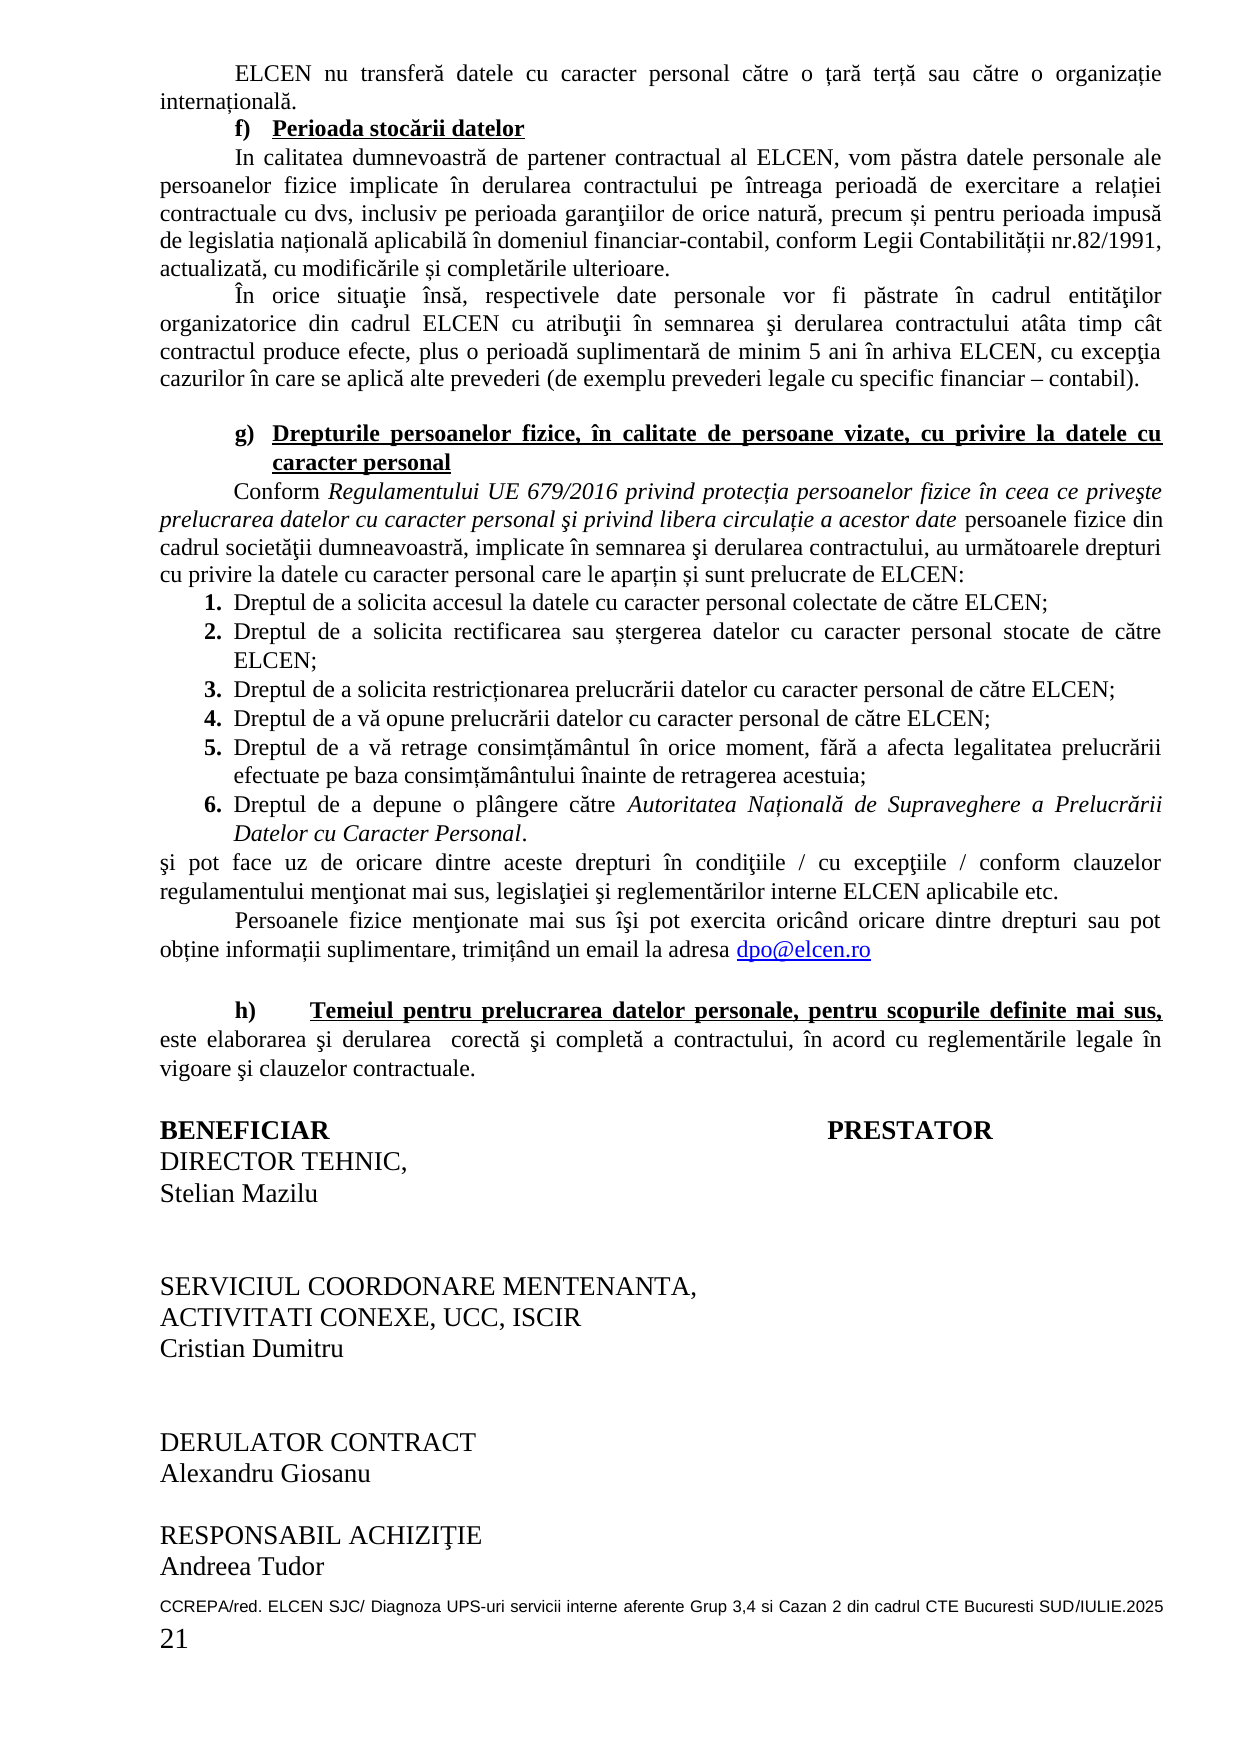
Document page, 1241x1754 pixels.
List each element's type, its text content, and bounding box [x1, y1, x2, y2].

list Perioada stocării datelor [234, 114, 1163, 142]
text In calitatea dumnevoastră de partener contractual al ELCEN, vom păstra datele personale ale persoanelor fizice implicate în derularea contractului pe întreaga perioadă de exercitare a relației contractuale cu dvs, inclusiv pe perioada garanţiilor de orice natură, precum și pentru perioada impusă de legislatia națională aplicabilă în domeniul financiar-contabil, conform Legii Contabilității nr.82/1991, actualizată, cu modificările și completările ulterioare. [159, 143, 1163, 281]
text ELCEN nu transferă datele cu caracter personal către o țară terță sau către o organizație internațională. [159, 59, 1163, 114]
text DIRECTOR TEHNIC, [159, 1146, 1163, 1177]
text Conform Regulamentului UE 679/2016 privind protecția persoanelor fizice în ceea ce priveşte prelucrarea datelor cu caracter personal şi privind libera circulație a acestor date persoanele fizice din cadrul societăţii dumneavoastră, implicate în semnarea şi derularea contractului, au următoarele drepturi cu privire la datele cu caracter personal care le aparțin și sunt prelucrate de ELCEN: [159, 477, 1163, 588]
text Andreea Tudor [159, 1550, 1163, 1582]
text Persoanele fizice menţionate mai sus îşi pot exercita oricând oricare dintre drepturi sau pot obține informații suplimentare, trimițând un email la adresa dpo@elcen.ro [159, 906, 1163, 963]
text Alexandru Giosanu [159, 1457, 1163, 1488]
text BENEFICIAR PRESTATOR [159, 1114, 1163, 1146]
list Temeiul pentru prelucrarea datelor personale, pentru scopurile definite mai sus, este elaborarea şi derularea corectă şi completă a contractului, în acord cu reglementările legale în vigoare şi clauzelor contractuale. [159, 996, 1163, 1082]
text Stelian Mazilu [159, 1177, 1163, 1208]
text SERVICIUL COORDONARE MENTENANTA, [159, 1270, 1163, 1301]
text În orice situaţie însă, respectivele date personale vor fi păstrate în cadrul entităţilor organizatorice din cadrul ELCEN cu atribuţii în semnarea şi derularea contractului atâta timp cât contractul produce efecte, plus o perioadă suplimentară de minim 5 ani în arhiva ELCEN, cu excepţia cazurilor în care se aplică alte prevederi (de exemplu prevederi legale cu specific financiar – contabil). [159, 281, 1163, 392]
list Dreptul de a solicita restricționarea prelucrării datelor cu caracter personal de către ELCEN; [204, 675, 1163, 702]
list Dreptul de a vă opune prelucrării datelor cu caracter personal de către ELCEN; [204, 704, 1163, 731]
list Dreptul de a depune o plângere către Autoritatea Națională de Supraveghere a Prelucrării Datelor cu Caracter Personal. [204, 791, 1163, 847]
text Cristian Dumitru [159, 1332, 1163, 1363]
list Drepturile persoanelor fizice, în calitate de persoane vizate, cu privire la datele cu caracter personal [234, 419, 1163, 476]
list Dreptul de a vă retrage consimțământul în orice moment, fără a afecta legalitatea prelucrării efectuate pe baza consimțământului înainte de retragerea acestuia; [204, 733, 1163, 789]
text RESPONSABIL ACHIZIŢIE [159, 1519, 1163, 1550]
text DERULATOR CONTRACT [159, 1426, 1163, 1457]
text ACTIVITATI CONEXE, UCC, ISCIR [159, 1301, 1163, 1332]
list Dreptul de a solicita rectificarea sau ștergerea datelor cu caracter personal stocate de către ELCEN; [204, 617, 1163, 673]
list şi pot face uz de oricare dintre aceste drepturi în condiţiile / cu excepţiile / conform clauzelor regulamentului menţionat mai sus, legislaţiei şi reglementărilor interne ELCEN aplicabile etc. [159, 848, 1163, 905]
list Dreptul de a solicita accesul la datele cu caracter personal colectate de către ELCEN; [204, 588, 1163, 615]
